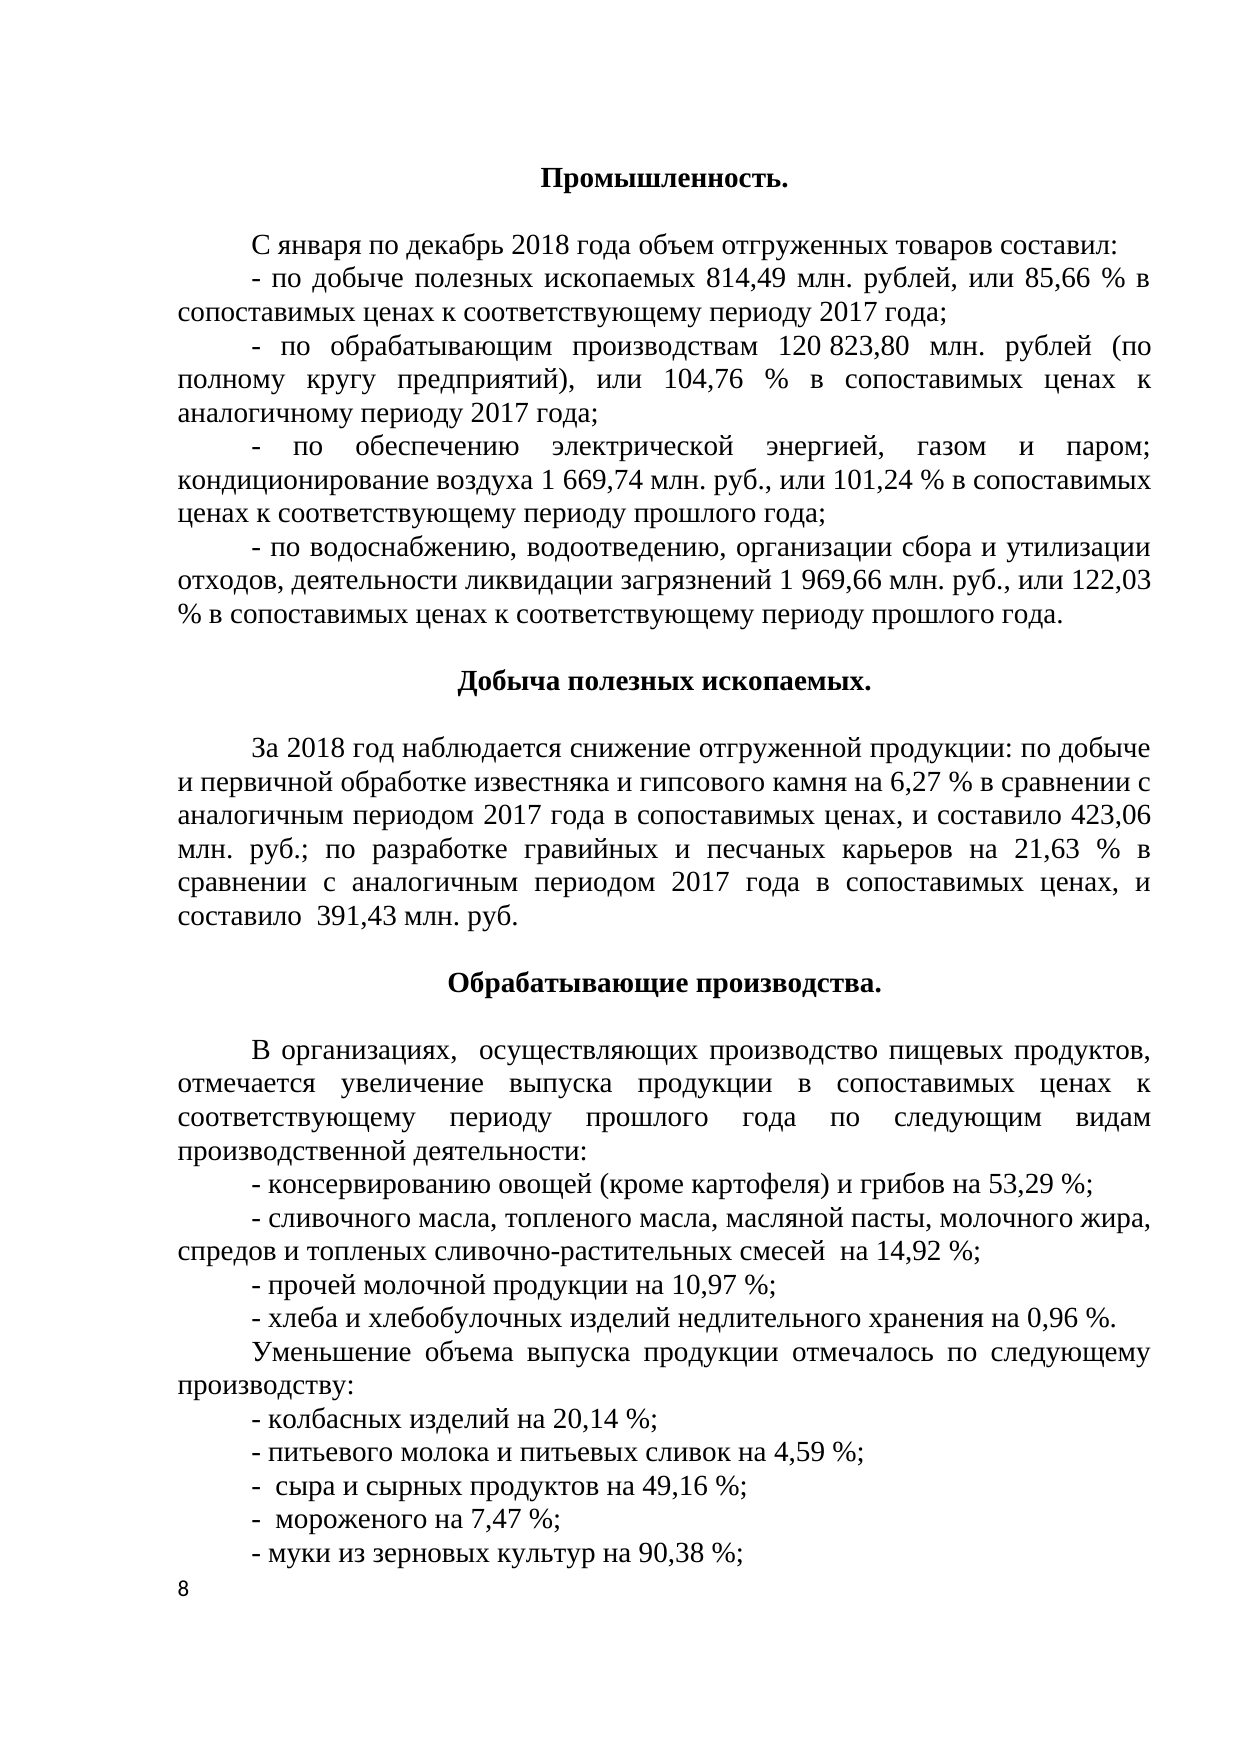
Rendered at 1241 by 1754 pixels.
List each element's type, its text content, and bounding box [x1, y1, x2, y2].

text - сыра и сырных продуктов на 49,16 %; [177, 1468, 1152, 1502]
text - консервированию овощей (кроме картофеля) и грибов на 53,29 %; [177, 1166, 1152, 1200]
text - по обеспечению электрической энергией, газом и паром; кондиционирование воздуха 1 669,74 млн. руб., или 101,24 % в сопоставимых ценах к соответствующему периоду прошлого года; [177, 428, 1152, 529]
text - муки из зерновых культур на 90,38 %; [177, 1535, 1152, 1569]
text Уменьшение объема выпуска продукции отмечалось по следующему производству: [177, 1334, 1152, 1401]
text За 2018 год наблюдается снижение отгруженной продукции: по добыче и первичной обработке известняка и гипсового камня на 6,27 % в сравнении с аналогичным периодом 2017 года в сопоставимых ценах, и составило 423,06 млн. руб.; по разработке гравийных и песчаных карьеров на 21,63 % в сравнении с аналогичным периодом 2017 года в сопоставимых ценах, и составило 391,43 млн. руб. [177, 730, 1152, 931]
text - мороженого на 7,47 %; [177, 1502, 1152, 1535]
text - по обрабатывающим производствам 120 823,80 млн. рублей (по полному кругу предприятий), или 104,76 % в сопоставимых ценах к аналогичному периоду 2017 года; [177, 328, 1152, 428]
text Обрабатывающие производства. [177, 965, 1152, 998]
text - прочей молочной продукции на 10,97 %; [177, 1267, 1152, 1300]
text С января по декабрь 2018 года объем отгруженных товаров составил: [177, 227, 1152, 261]
text - сливочного масла, топленого масла, масляной пасты, молочного жира, спредов и топленых сливочно-растительных смесей на 14,92 %; [177, 1200, 1152, 1267]
text - по водоснабжению, водоотведению, организации сбора и утилизации отходов, деятельности ликвидации загрязнений 1 969,66 млн. руб., или 122,03 % в сопоставимых ценах к соответствующему периоду прошлого года. [177, 529, 1152, 629]
text Промышленность. [177, 160, 1152, 193]
text - по добыче полезных ископаемых 814,49 млн. рублей, или 85,66 % в сопоставимых ценах к соответствующему периоду 2017 года; [177, 261, 1152, 328]
text Добыча полезных ископаемых. [177, 663, 1152, 697]
text - колбасных изделий на 20,14 %; [177, 1401, 1152, 1434]
text - питьевого молока и питьевых сливок на 4,59 %; [177, 1434, 1152, 1468]
text В организациях, осуществляющих производство пищевых продуктов, отмечается увеличение выпуска продукции в сопоставимых ценах к соответствующему периоду прошлого года по следующим видам производственной деятельности: [177, 1032, 1152, 1166]
text - хлеба и хлебобулочных изделий недлительного хранения на 0,96 %. [177, 1300, 1152, 1334]
